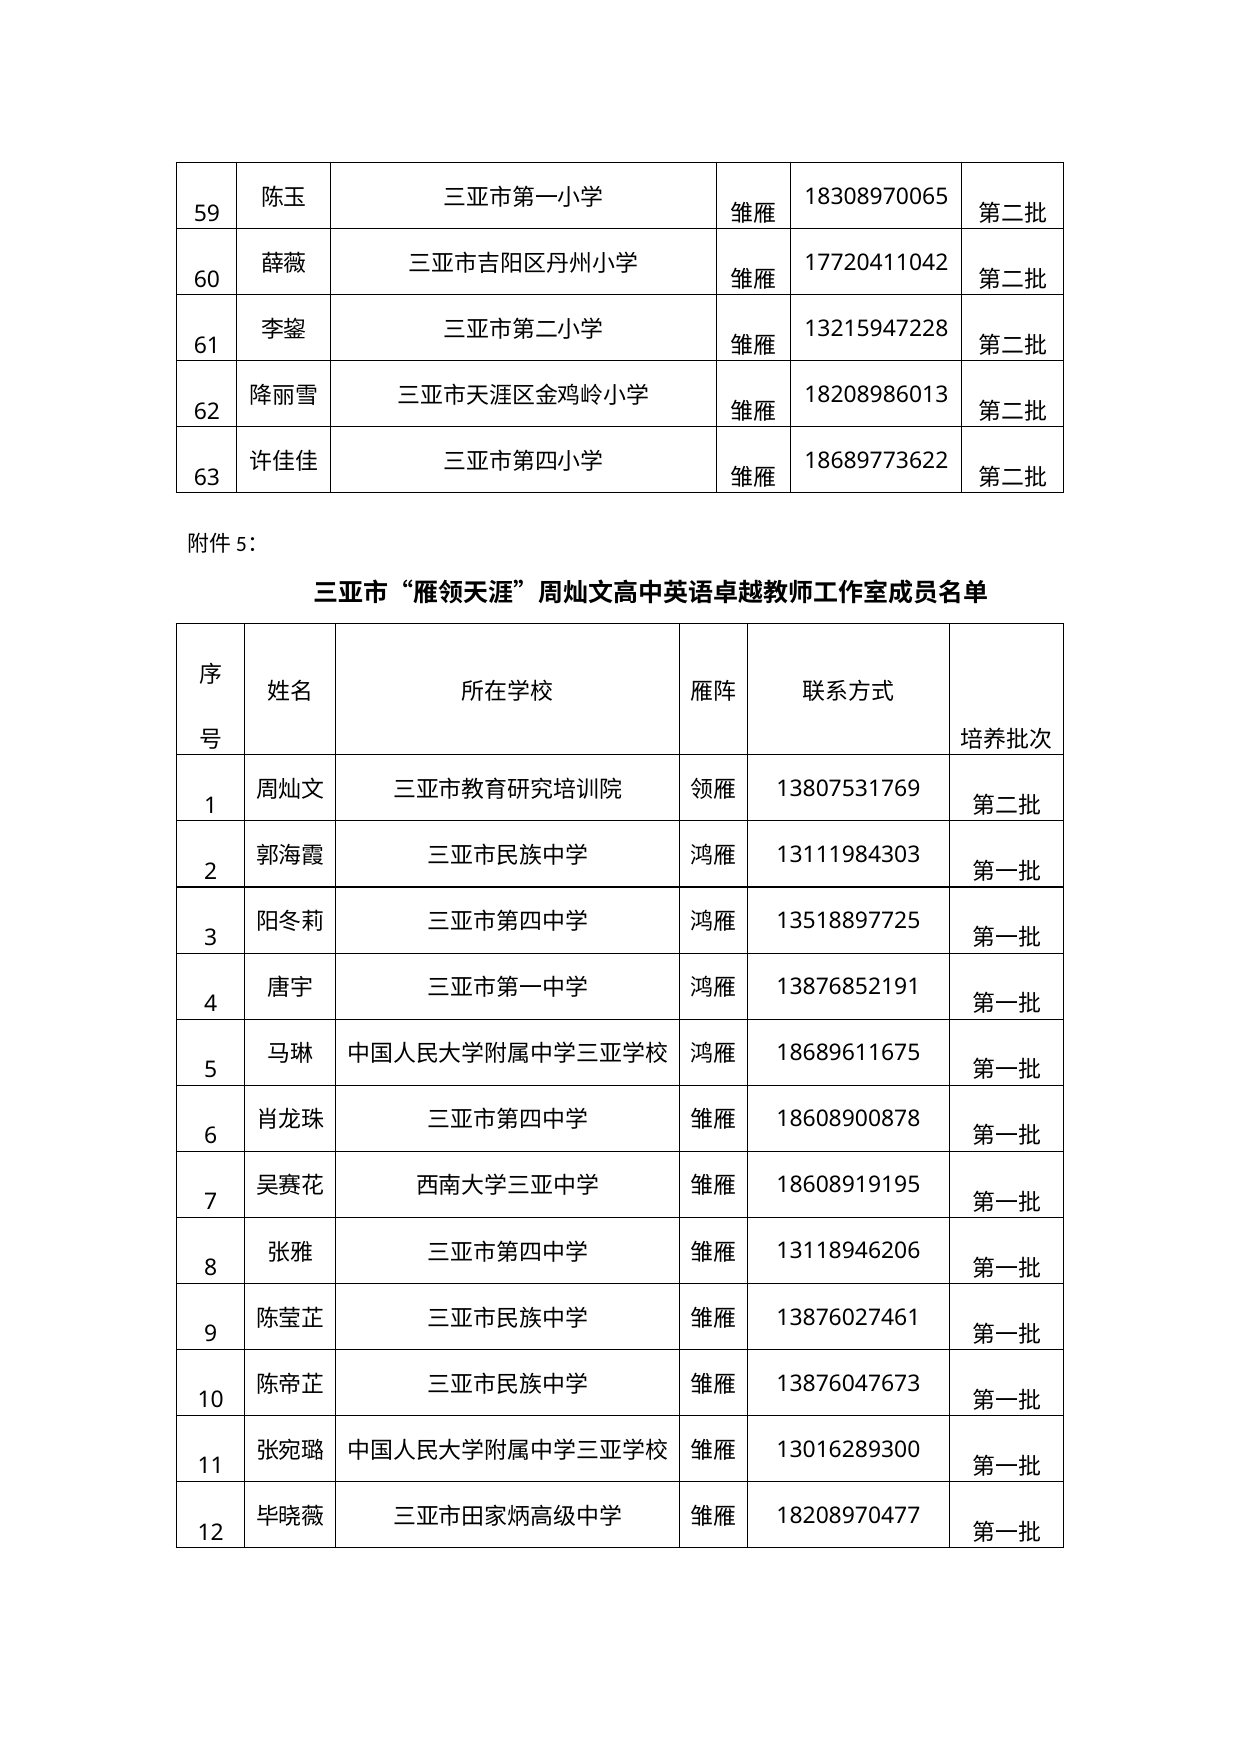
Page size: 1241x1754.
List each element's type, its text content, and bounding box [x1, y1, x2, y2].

table_cell 三亚市第四小学 [331, 427, 716, 492]
table_cell 雏雁 [680, 1086, 747, 1151]
table_cell 西南大学三亚中学 [336, 1152, 679, 1217]
table_cell 4 [177, 954, 244, 1018]
table_cell 张宛璐 [245, 1416, 335, 1481]
table_cell 18608900878 [748, 1086, 949, 1151]
table_cell 三亚市田家炳高级中学 [336, 1482, 679, 1547]
table_cell 第一批 [950, 821, 1063, 886]
table_cell 第二批 [950, 755, 1063, 820]
table_cell 第二批 [962, 295, 1063, 360]
table_cell 第一批 [950, 1086, 1063, 1151]
table_cell 三亚市吉阳区丹州小学 [331, 229, 716, 294]
table_cell 第一批 [950, 1284, 1063, 1349]
table_cell 第二批 [962, 163, 1063, 228]
table_cell 第二批 [962, 427, 1063, 492]
table_cell 雏 [717, 361, 790, 426]
table_cell 3 [177, 888, 244, 952]
table_cell 18208986013 [791, 361, 961, 426]
table_cell 三亚市教育研究培训院 [336, 755, 679, 820]
table_cell 陈玉 [237, 163, 330, 228]
table_cell 第一批 [950, 1218, 1063, 1283]
table_cell 10 [177, 1350, 244, 1415]
table_cell 17720411042 [791, 229, 961, 294]
table_cell 第一批 [950, 1152, 1063, 1217]
table_header 姓名 [245, 624, 335, 754]
table_cell 13111984303 [748, 821, 949, 886]
table_cell 三亚市天涯区金鸡岭小学 [331, 361, 716, 426]
table_cell 59 [177, 163, 236, 228]
table_header 所在学校 [336, 624, 679, 754]
table_cell 雏 [717, 295, 790, 360]
table_header 雁阵 [680, 624, 747, 754]
table_cell 鸿雁 [680, 821, 747, 886]
table_cell 13876047673 [748, 1350, 949, 1415]
table_header 培养批次 [950, 624, 1063, 754]
table_cell 雏雁 [680, 1284, 747, 1349]
table_cell 13518897725 [748, 888, 949, 952]
table_cell 62 [177, 361, 236, 426]
table_cell 61 [177, 295, 236, 360]
table_cell 三亚市第一小学 [331, 163, 716, 228]
table_cell 63 [177, 427, 236, 492]
table_header 序号 [177, 624, 244, 754]
table_cell 马琳 [245, 1020, 335, 1084]
table_cell 李鋆 [237, 295, 330, 360]
table_cell 第一批 [950, 1350, 1063, 1415]
table_cell 11 [177, 1416, 244, 1481]
table_cell 1 [177, 755, 244, 820]
table_cell 18689611675 [748, 1020, 949, 1084]
table_cell 13118946206 [748, 1218, 949, 1283]
table_cell 5 [177, 1020, 244, 1084]
table_cell 雏 [717, 427, 790, 492]
table_cell 陈莹芷 [245, 1284, 335, 1349]
table_cell 13807531769 [748, 755, 949, 820]
table_cell 13016289300 [748, 1416, 949, 1481]
table_cell 雏雁 [680, 1416, 747, 1481]
table_cell 周灿文 [245, 755, 335, 820]
table_cell 第二批 [962, 361, 1063, 426]
table_cell 鸿雁 [680, 888, 747, 952]
table_cell 18308970065 [791, 163, 961, 228]
table_cell 三亚市民族中学 [336, 821, 679, 886]
table_cell 雏雁 [680, 1218, 747, 1283]
table_cell 7 [177, 1152, 244, 1217]
table_cell 薛薇 [237, 229, 330, 294]
table_cell 8 [177, 1218, 244, 1283]
table_cell 2 [177, 821, 244, 886]
table_cell 张雅 [245, 1218, 335, 1283]
table_cell 吴赛花 [245, 1152, 335, 1217]
table_cell 雏雁 [680, 1482, 747, 1547]
table_cell 雏雁 [680, 1152, 747, 1217]
table_cell 第一批 [950, 954, 1063, 1018]
table_cell 领雁 [680, 755, 747, 820]
table_cell 三亚市第一中学 [336, 954, 679, 1018]
table_cell 郭海霞 [245, 821, 335, 886]
table_cell 阳冬莉 [245, 888, 335, 952]
table_header 联系方式 [748, 624, 949, 754]
table_cell 唐宇 [245, 954, 335, 1018]
table_cell 三亚市民族中学 [336, 1284, 679, 1349]
table_cell 中国人民大学附属中学三亚学校 [336, 1020, 679, 1084]
table_cell 鸿雁 [680, 954, 747, 1018]
table_cell 许佳佳 [237, 427, 330, 492]
table_cell 毕晓薇 [245, 1482, 335, 1547]
table_cell 雏 [717, 163, 790, 228]
table_cell 三亚市第四中学 [336, 1086, 679, 1151]
table_cell 13215947228 [791, 295, 961, 360]
table_cell 第一批 [950, 1482, 1063, 1547]
table_cell 9 [177, 1284, 244, 1349]
table_cell 三亚市第四中学 [336, 1218, 679, 1283]
table_cell 第一批 [950, 888, 1063, 952]
table_cell 雏雁 [680, 1350, 747, 1415]
table_cell 三亚市民族中学 [336, 1350, 679, 1415]
table_cell 18689773622 [791, 427, 961, 492]
table_cell 第二批 [962, 229, 1063, 294]
table_cell 13876852191 [748, 954, 949, 1018]
text 附件5： [187, 526, 1053, 558]
table_cell 鸿雁 [680, 1020, 747, 1084]
table_cell 第一批 [950, 1020, 1063, 1084]
text 三亚市“雁领天涯”周灿文高中英语卓越教师工作室成员名单 [187, 558, 1053, 623]
table_cell 6 [177, 1086, 244, 1151]
table_cell 中国人民大学附属中学三亚学校 [336, 1416, 679, 1481]
table_cell 肖龙珠 [245, 1086, 335, 1151]
table_cell 陈帝芷 [245, 1350, 335, 1415]
table_cell 18608919195 [748, 1152, 949, 1217]
table_cell 13876027461 [748, 1284, 949, 1349]
table_cell 三亚市第二小学 [331, 295, 716, 360]
table_cell 60 [177, 229, 236, 294]
table_cell 12 [177, 1482, 244, 1547]
table_cell 三亚市第四中学 [336, 888, 679, 952]
table_cell 雏 [717, 229, 790, 294]
table_cell 第一批 [950, 1416, 1063, 1481]
table_cell 降丽雪 [237, 361, 330, 426]
table_cell 18208970477 [748, 1482, 949, 1547]
